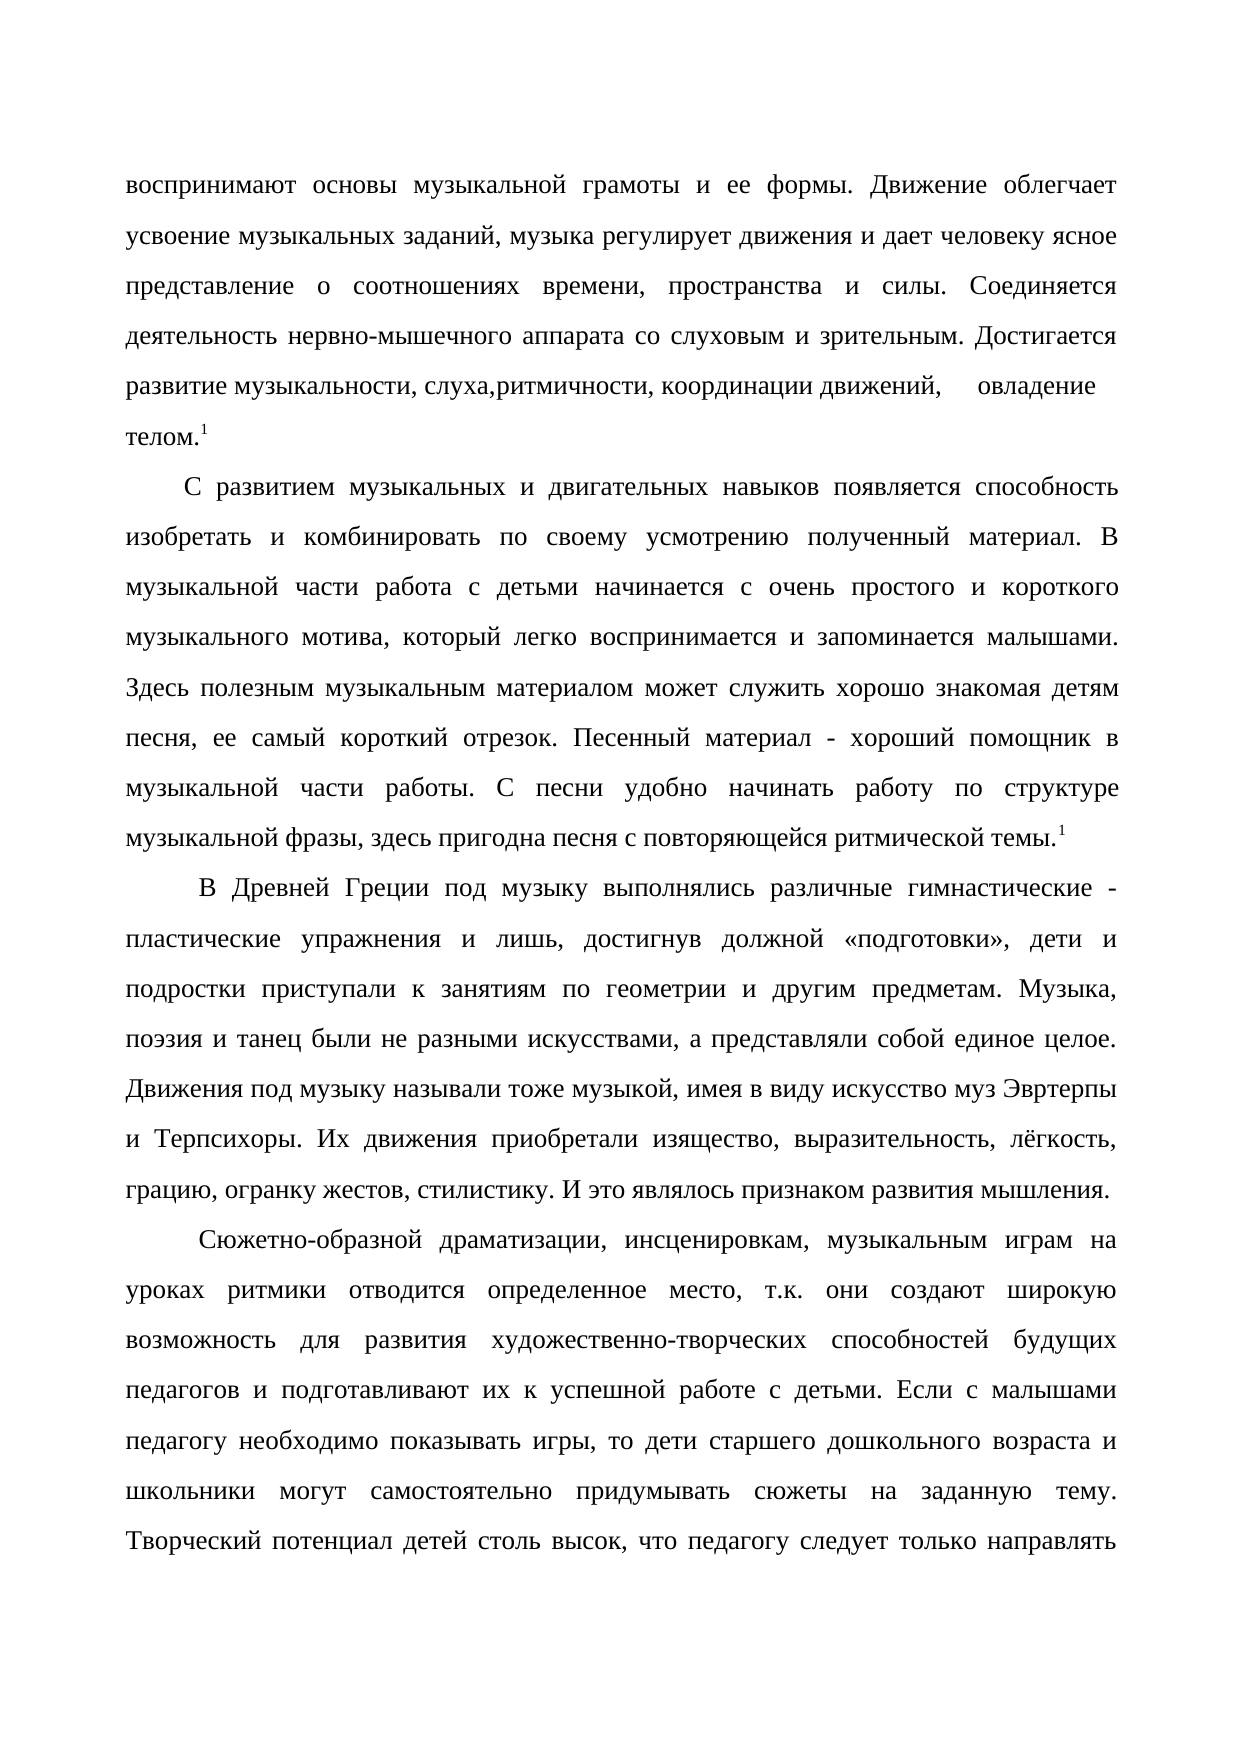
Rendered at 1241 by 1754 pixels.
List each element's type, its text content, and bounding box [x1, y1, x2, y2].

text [125, 1208, 1118, 1559]
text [125, 154, 1118, 455]
text С развитием музыкальных и двигательных навыков появляется способность изобретать и комбинировать по своему усмотрению полученный материал. В музыкальной части работа с детьми начинается с очень простого и короткого музыкального мотива, который легко воспринимается и запоминается малышами. Здесь полезным музыкальным материалом может служить хорошо знакомая детям песня, ее самый короткий отрезок. Песенный материал - хороший помощник в музыкальной части работы. С песни удобно начинать работу по структуре музыкальной фразы, здесь пригодна песня с повторяющейся ритмической темы.1 [125, 455, 1120, 857]
text В Древней Греции под музыку выполнялись различные гимнастические - пластические упражнения и лишь, достигнув должной «подготовки», дети и подростки приступали к занятиям по геометрии и другим предметам. Музыка, поэзия и танец были не разными искусствами, а представляли собой единое целое. Движения под музыку называли тоже музыкой, имея в виду искусство муз Эвртерпы и Терпсихоры. Их движения приобретали изящество, выразительность, лёгкость, грацию, огранку жестов, стилистику. И это являлось признаком развития мышления. [125, 857, 1118, 1208]
